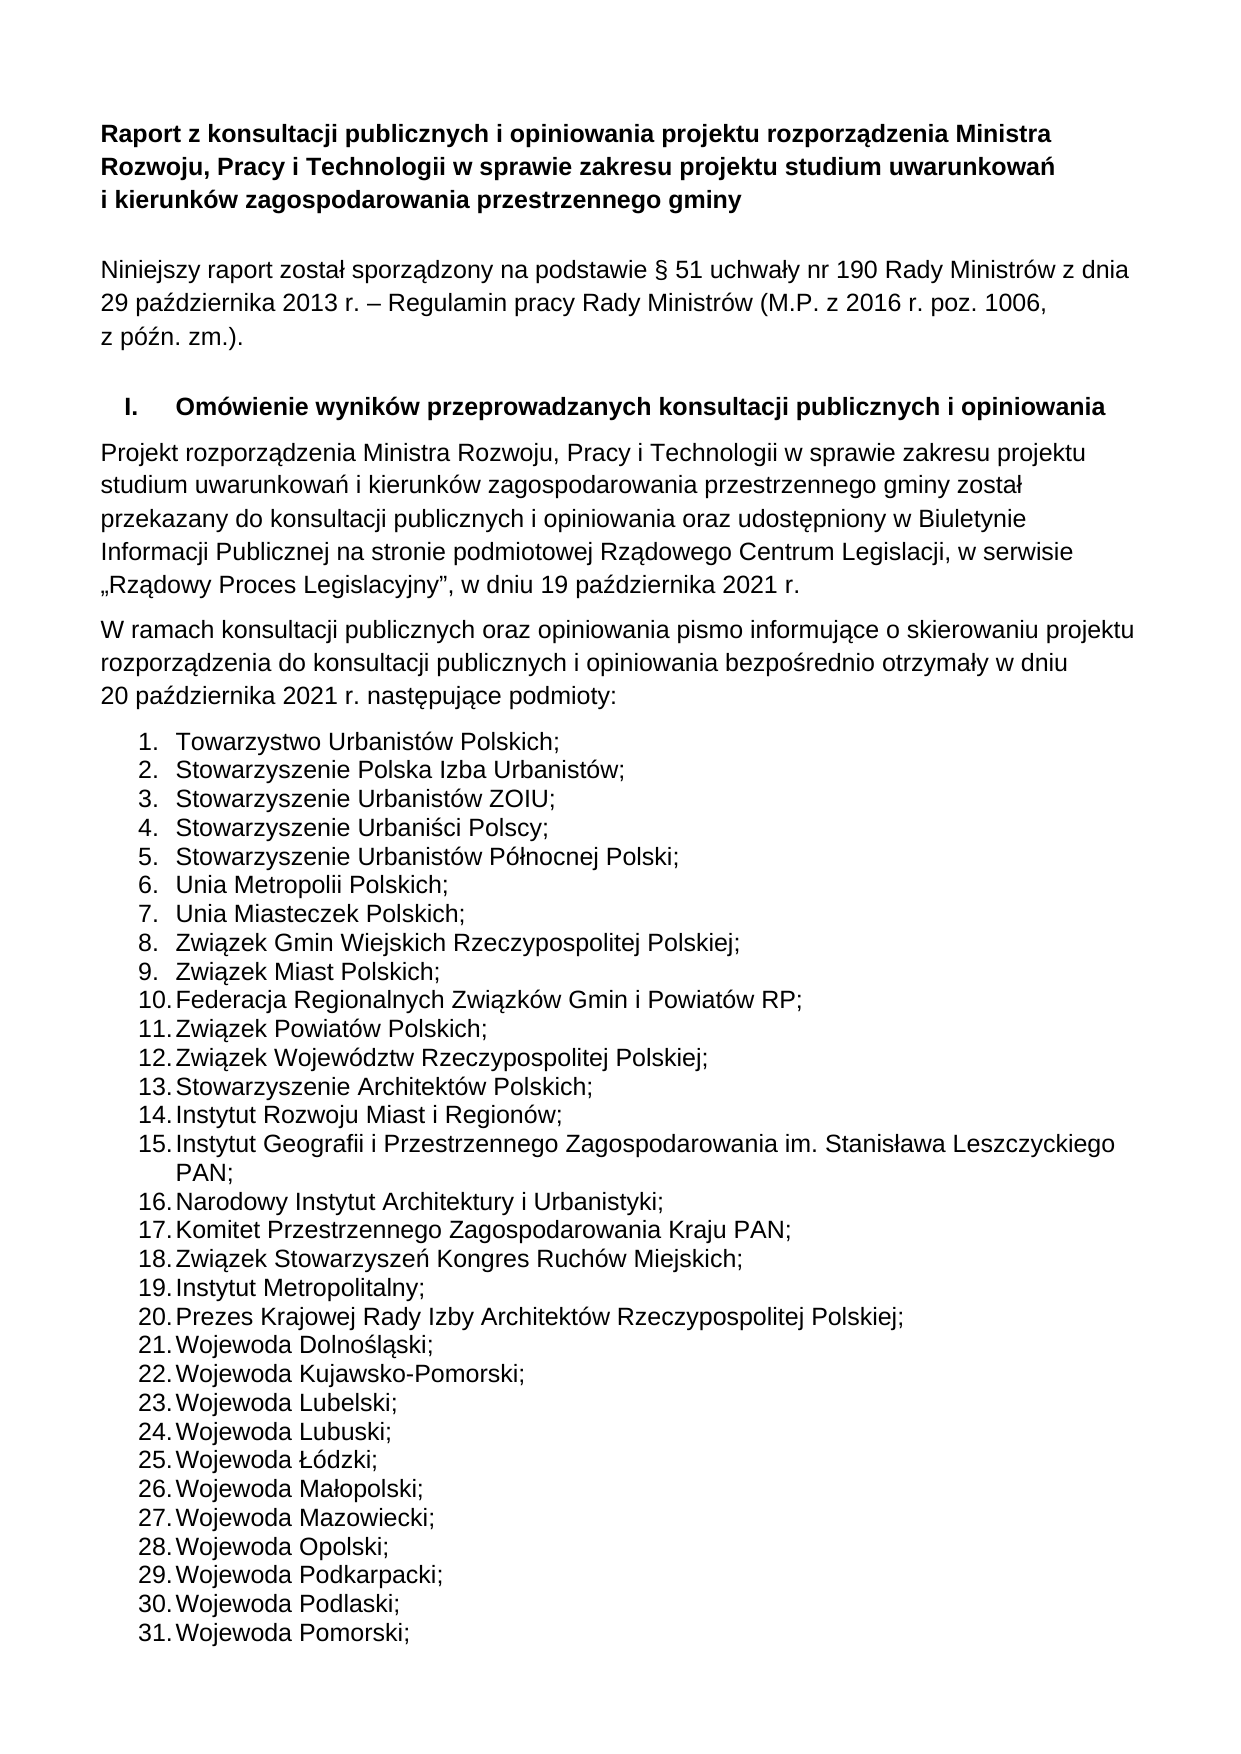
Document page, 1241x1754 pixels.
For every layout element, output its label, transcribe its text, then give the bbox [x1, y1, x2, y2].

text W ramach konsultacji publicznych oraz opiniowania pismo informujące o skierowaniu projektu rozporządzenia do konsultacji publicznych i opiniowania bezpośrednio otrzymały w dniu 20 października 2021 r. następujące podmioty: [100, 615, 1140, 710]
list Związek Gmin Wiejskich Rzeczypospolitej Polskiej; [138, 928, 1140, 957]
list Stowarzyszenie Urbanistów Północnej Polski; [138, 842, 1140, 870]
list Wojewoda Małopolski; [138, 1474, 1140, 1503]
text Raport z konsultacji publicznych i opiniowania projektu rozporządzenia Ministra Rozwoju, Pracy i Technologii w sprawie zakresu projektu studium uwarunkowań i kierunków zagospodarowania przestrzennego gminy [100, 119, 1140, 214]
text Projekt rozporządzenia Ministra Rozwoju, Pracy i Technologii w sprawie zakresu projektu studium uwarunkowań i kierunków zagospodarowania przestrzennego gminy został przekazany do konsultacji publicznych i opiniowania oraz udostępniony w Biuletynie Informacji Publicznej na stronie podmiotowej Rządowego Centrum Legislacji, w serwisie „Rządowy Proces Legislacyjny”, w dniu 19 października 2021 r. [100, 437, 1140, 598]
list Wojewoda Podlaski; [138, 1589, 1140, 1618]
list Wojewoda Kujawsko-Pomorski; [138, 1359, 1140, 1388]
list Związek Województw Rzeczypospolitej Polskiej; [138, 1043, 1140, 1072]
list Instytut Geografii i Przestrzennego Zagospodarowania im. Stanisława Leszczyckiego PAN; [138, 1129, 1140, 1187]
list Wojewoda Opolski; [138, 1532, 1140, 1560]
list Związek Stowarzyszeń Kongres Ruchów Miejskich; [138, 1244, 1140, 1273]
list Instytut Rozwoju Miast i Regionów; [138, 1100, 1140, 1129]
text Niniejszy raport został sporządzony na podstawie § 51 uchwały nr 190 Rady Ministrów z dnia 29 października 2013 r. – Regulamin pracy Rady Ministrów (M.P. z 2016 r. poz. 1006, z późn. zm.). [100, 255, 1140, 350]
list Stowarzyszenie Urbaniści Polscy; [138, 813, 1140, 842]
list Związek Powiatów Polskich; [138, 1014, 1140, 1043]
list Towarzystwo Urbanistów Polskich; [138, 727, 1140, 755]
list Związek Miast Polskich; [138, 957, 1140, 985]
list Wojewoda Lubuski; [138, 1417, 1140, 1445]
list Unia Miasteczek Polskich; [138, 899, 1140, 928]
list Wojewoda Pomorski; [138, 1618, 1140, 1647]
list Wojewoda Lubelski; [138, 1388, 1140, 1417]
list Stowarzyszenie Polska Izba Urbanistów; [138, 755, 1140, 784]
list Komitet Przestrzennego Zagospodarowania Kraju PAN; [138, 1215, 1140, 1244]
list Wojewoda Podkarpacki; [138, 1560, 1140, 1589]
list Federacja Regionalnych Związków Gmin i Powiatów RP; [138, 985, 1140, 1014]
list Omówienie wyników przeprowadzanych konsultacji publicznych i opiniowania [138, 392, 1140, 421]
list Stowarzyszenie Architektów Polskich; [138, 1072, 1140, 1100]
list Narodowy Instytut Architektury i Urbanistyki; [138, 1187, 1140, 1215]
list Unia Metropolii Polskich; [138, 870, 1140, 899]
list Wojewoda Dolnośląski; [138, 1330, 1140, 1359]
list Prezes Krajowej Rady Izby Architektów Rzeczypospolitej Polskiej; [138, 1302, 1140, 1330]
list Wojewoda Mazowiecki; [138, 1503, 1140, 1532]
list Stowarzyszenie Urbanistów ZOIU; [138, 784, 1140, 813]
list Wojewoda Łódzki; [138, 1445, 1140, 1474]
list Instytut Metropolitalny; [138, 1273, 1140, 1302]
